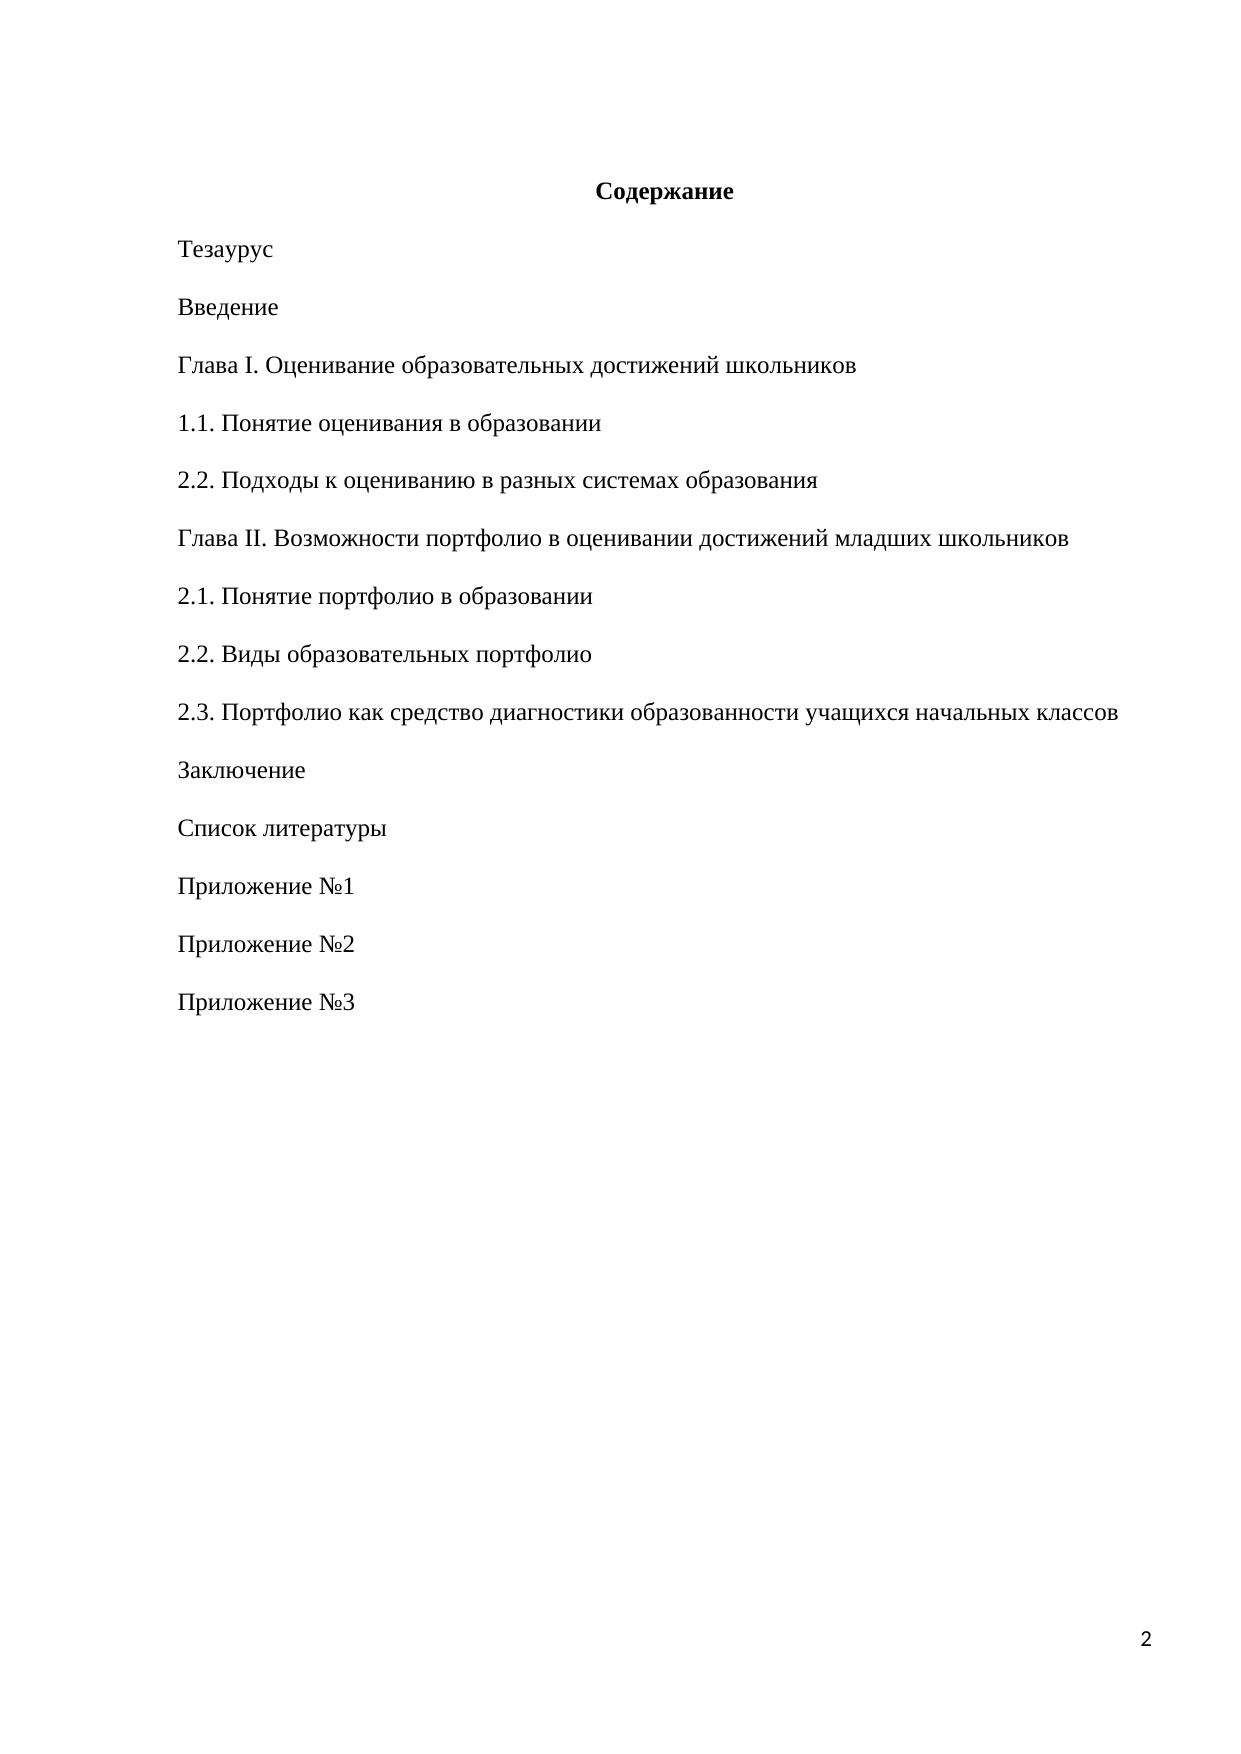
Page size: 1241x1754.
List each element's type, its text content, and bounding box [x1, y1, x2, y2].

text Введение [177, 292, 1152, 321]
text 2.3. Портфолио как средство диагностики образованности учащихся начальных классов [177, 697, 1152, 726]
text Глава II. Возможности портфолио в оценивании достижений младших школьников [177, 523, 1152, 552]
text 2.1. Понятие портфолио в образовании [177, 581, 1152, 610]
text Приложение №3 [177, 987, 1152, 1016]
text Содержание [177, 176, 1152, 205]
text Список литературы [177, 813, 1152, 842]
text Тезаурус [177, 234, 1152, 263]
text Приложение №2 [177, 929, 1152, 958]
text 2.2. Виды образовательных портфолио [177, 639, 1152, 668]
text Заключение [177, 755, 1152, 784]
text Глава I. Оценивание образовательных достижений школьников [177, 350, 1152, 378]
text 2.2. Подходы к оцениванию в разных системах образования [177, 466, 1152, 494]
text 1.1. Понятие оценивания в образовании [177, 408, 1152, 436]
text Приложение №1 [177, 871, 1152, 900]
